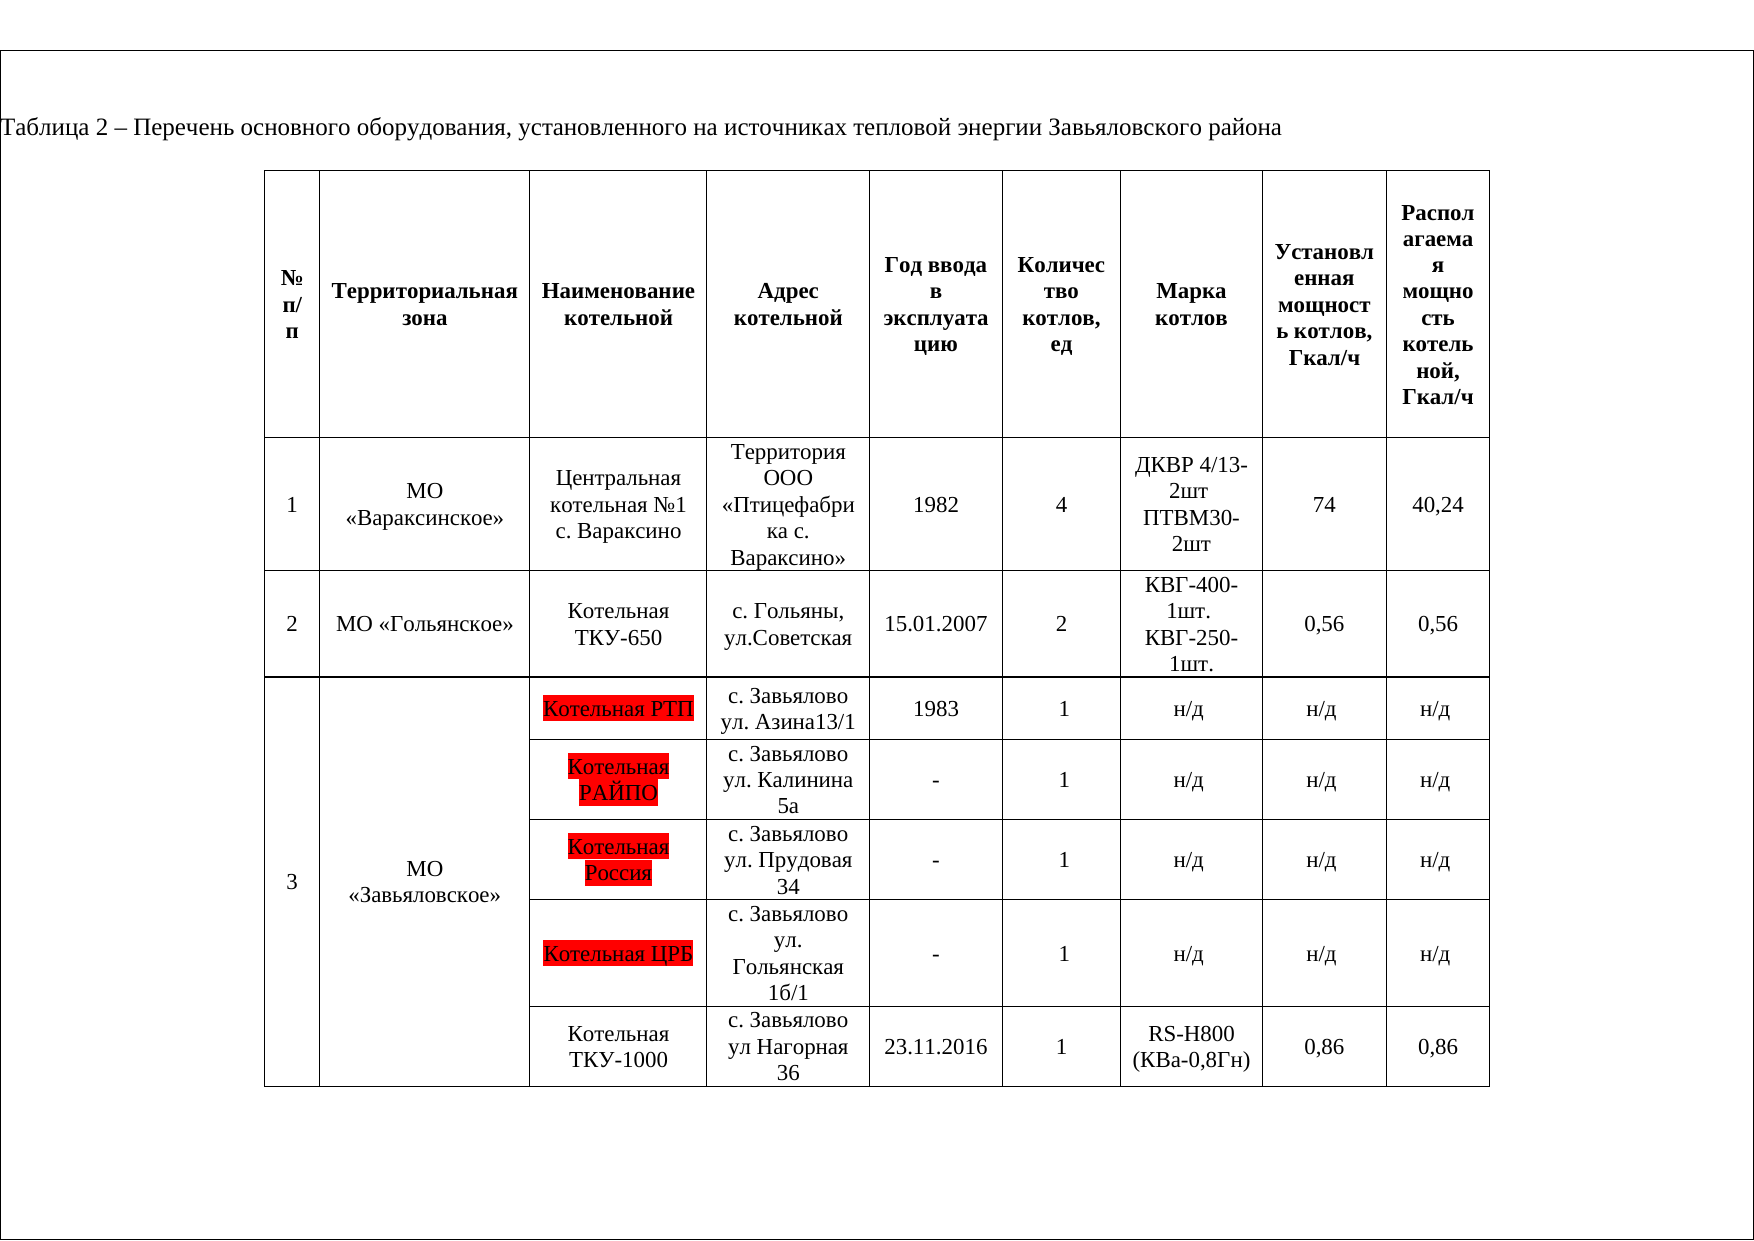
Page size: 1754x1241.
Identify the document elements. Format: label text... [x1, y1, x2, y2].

table_cell Территория ООО «Птицефабрика с. Вараксино» [707, 438, 869, 570]
table_cell - [870, 740, 1002, 819]
table_cell Котельная РТП [530, 678, 706, 739]
table_cell МО «Вараксинское» [320, 438, 529, 570]
table_cell 40,24 [1387, 438, 1489, 570]
table_header Установленная мощность котлов, Гкал/ч [1263, 171, 1386, 437]
table_cell н/д [1263, 820, 1386, 899]
table_cell 2 [265, 571, 319, 676]
table_header Территориальная зона [320, 171, 529, 437]
table_cell с. Завьялово ул. Прудовая 34 [707, 820, 869, 899]
table_header Наименование котельной [530, 171, 706, 437]
table_cell Котельная ТКУ-1000 [530, 1007, 706, 1086]
table_cell - [870, 820, 1002, 899]
table_cell 1 [1003, 1007, 1120, 1086]
table_cell н/д [1387, 678, 1489, 739]
table_cell с. Завьялово ул. Гольянская 1б/1 [707, 900, 869, 1006]
table_cell Котельная ТКУ-650 [530, 571, 706, 676]
table_cell 4 [1003, 438, 1120, 570]
table_cell 1982 [870, 438, 1002, 570]
table_cell 0,56 [1263, 571, 1386, 676]
table_cell с. Завьялово ул. Калинина 5а [707, 740, 869, 819]
table_cell н/д [1387, 820, 1489, 899]
table_cell Котельная Россия [530, 820, 706, 899]
table_cell с. Завьялово ул Нагорная 36 [707, 1007, 869, 1086]
table_cell 0,86 [1387, 1007, 1489, 1086]
table_cell н/д [1121, 820, 1262, 899]
text Таблица 2 – Перечень основного оборудования, установленного на источниках тепловой энергии Завьяловского района [1, 112, 1753, 141]
table_cell ДКВР 4/13-2шт ПТВМ30-2шт [1121, 438, 1262, 570]
table_cell 1 [1003, 678, 1120, 739]
table_header № п/п [265, 171, 319, 437]
table_header Год ввода в эксплуатацию [870, 171, 1002, 437]
table_cell МО «Завьяловское» [320, 678, 529, 1086]
table_cell 23.11.2016 [870, 1007, 1002, 1086]
table_cell н/д [1263, 678, 1386, 739]
table_header Марка котлов [1121, 171, 1262, 437]
table_cell с. Гольяны, ул.Советская [707, 571, 869, 676]
table_header Количество котлов, ед [1003, 171, 1120, 437]
table_cell 1 [1003, 900, 1120, 1006]
table_cell - [870, 900, 1002, 1006]
table_cell Котельная РАЙПО [530, 740, 706, 819]
table_header Располагаемая мощность котельной, Гкал/ч [1387, 171, 1489, 437]
table_cell 1 [1003, 740, 1120, 819]
table_cell с. Завьялово ул. Азина13/1 [707, 678, 869, 739]
table_cell Центральная котельная №1 с. Вараксино [530, 438, 706, 570]
table_cell н/д [1263, 900, 1386, 1006]
table_cell 3 [265, 678, 319, 1086]
table_cell н/д [1387, 740, 1489, 819]
table_cell КВГ-400-1шт. КВГ-250-1шт. [1121, 571, 1262, 676]
table_cell 1983 [870, 678, 1002, 739]
table_cell н/д [1121, 740, 1262, 819]
table_cell н/д [1121, 900, 1262, 1006]
table_cell МО «Гольянское» [320, 571, 529, 676]
table_cell RS-H800 (КВа-0,8Гн) [1121, 1007, 1262, 1086]
table_cell 74 [1263, 438, 1386, 570]
table_cell 0,56 [1387, 571, 1489, 676]
table_cell н/д [1387, 900, 1489, 1006]
table_cell 1 [265, 438, 319, 570]
table_cell 15.01.2007 [870, 571, 1002, 676]
table_cell 0,86 [1263, 1007, 1386, 1086]
table_cell н/д [1263, 740, 1386, 819]
table_cell н/д [1121, 678, 1262, 739]
table_cell 1 [1003, 820, 1120, 899]
table_header Адрес котельной [707, 171, 869, 437]
table_cell Котельная ЦРБ [530, 900, 706, 1006]
table_cell 2 [1003, 571, 1120, 676]
